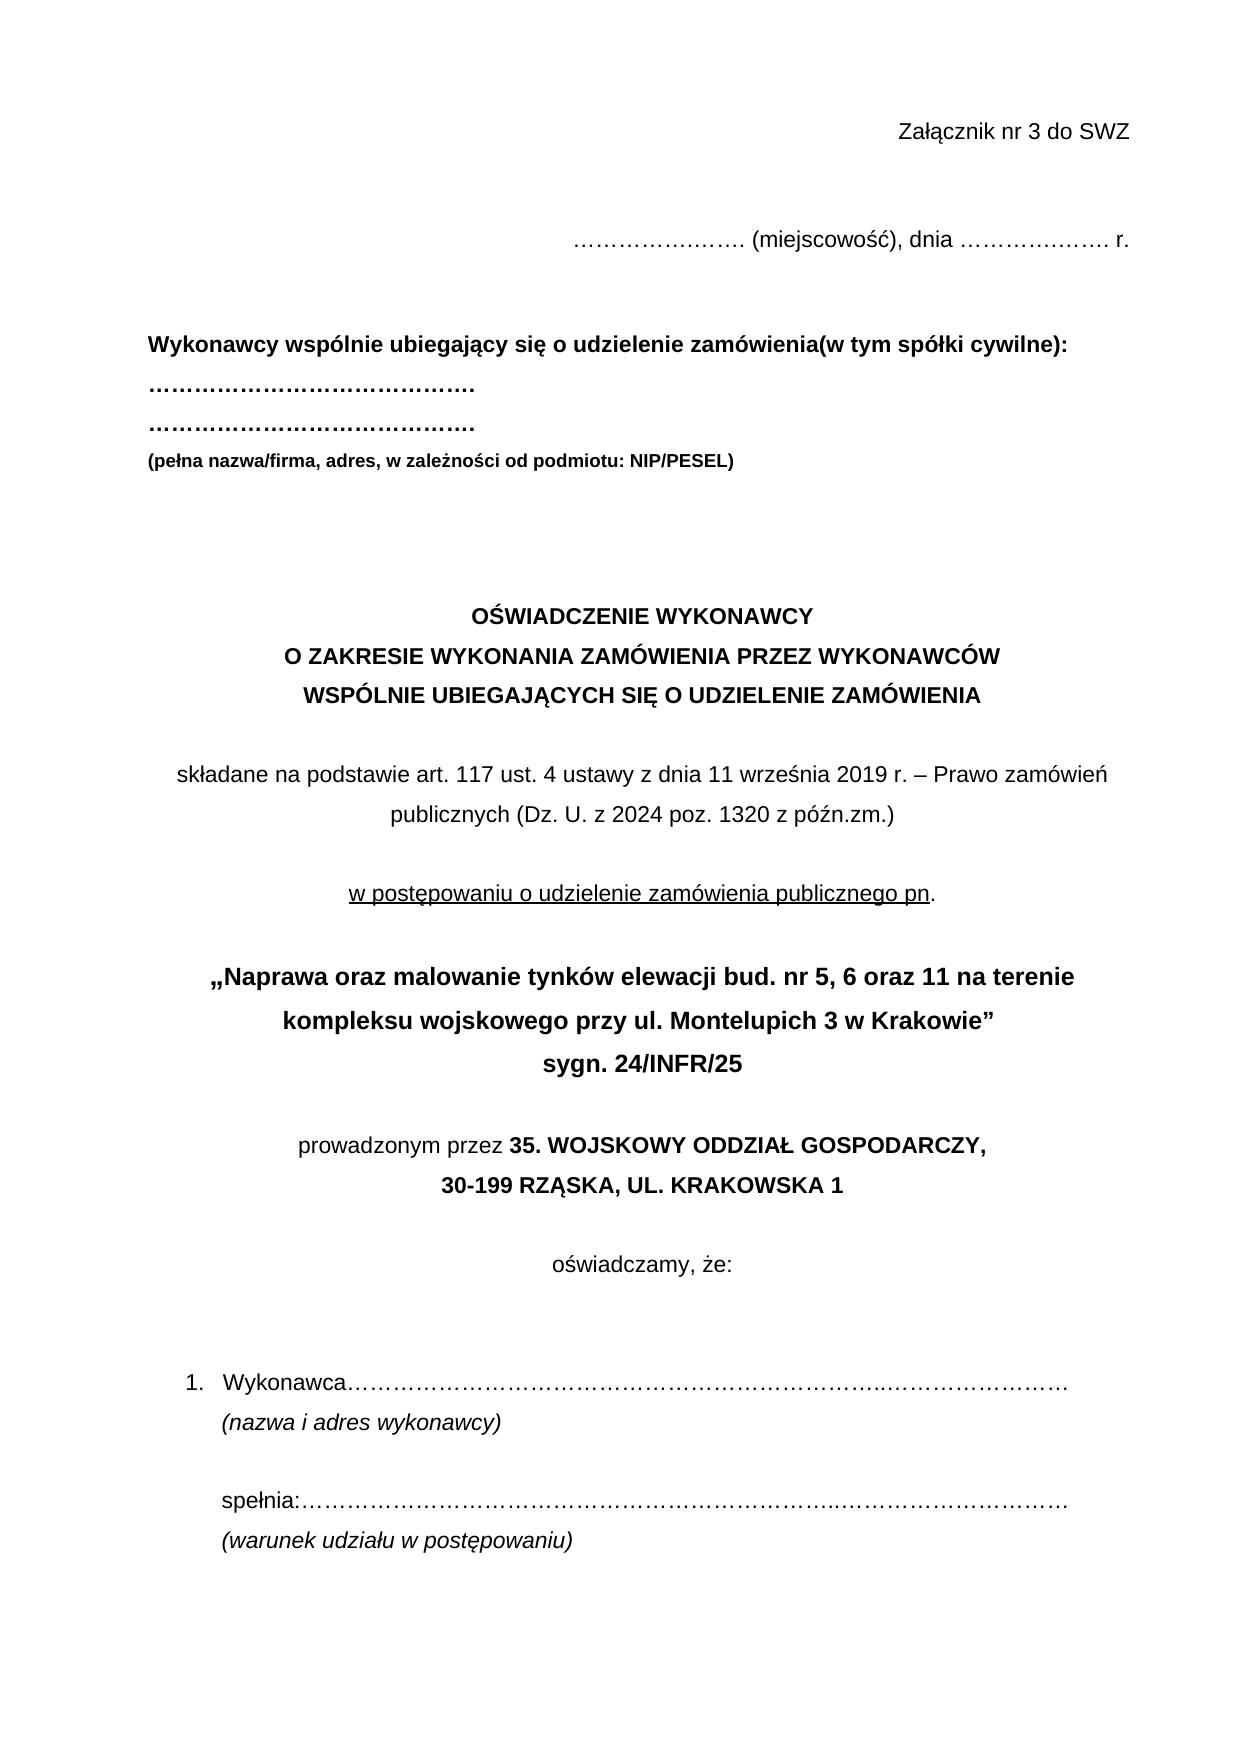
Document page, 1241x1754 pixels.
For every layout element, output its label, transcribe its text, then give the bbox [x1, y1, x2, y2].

text Wykonawcy wspólnie ubiegający się o udzielenie zamówienia(w tym spółki cywilne): [148, 331, 1130, 358]
text prowadzonym przez 35. WOJSKOWY ODDZIAŁ GOSPODARCZY, [148, 1132, 1137, 1158]
text „Naprawa oraz malowanie tynków elewacji bud. nr 5, 6 oraz 11 na terenie kompleksu wojskowego przy ul. Montelupich 3 w Krakowie” sygn. 24/INFR/25 [148, 958, 1137, 1078]
text O ZAKRESIE WYKONANIA ZAMÓWIENIA PRZEZ WYKONAWCÓW [103, 643, 1137, 669]
text …………….……. (miejscowość), dnia ………….……. r. [148, 226, 1130, 252]
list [185, 1369, 1137, 1395]
text OŚWIADCZENIE WYKONAWCY [103, 603, 1137, 629]
text oświadczamy, że: [148, 1251, 1137, 1277]
text (nazwa i adres wykonawcy) [221, 1408, 1137, 1435]
text w postępowaniu o udzielenie zamówienia publicznego pn. [148, 879, 1137, 906]
text (warunek udziału w postępowaniu) [148, 1527, 1137, 1553]
text ……………………………………. [148, 410, 1130, 437]
text WSPÓLNIE UBIEGAJĄCYCH SIĘ O UDZIELENIE ZAMÓWIENIA [103, 682, 1137, 708]
text 30-199 RZĄSKA, UL. KRAKOWSKA 1 [148, 1172, 1137, 1198]
text spełnia:……………………………………………………………..………………………… [148, 1487, 1137, 1514]
text składane na podstawie art. 117 ust. 4 ustawy z dnia 11 września 2019 r. – Prawo zamówień publicznych (Dz. U. z 2024 poz. 1320 z późn.zm.) [148, 761, 1137, 827]
text (pełna nazwa/firma, adres, w zależności od podmiotu: NIP/PESEL) [148, 450, 1130, 471]
text Załącznik nr 3 do SWZ [148, 118, 1130, 144]
text ……………………………………. [148, 371, 1130, 397]
